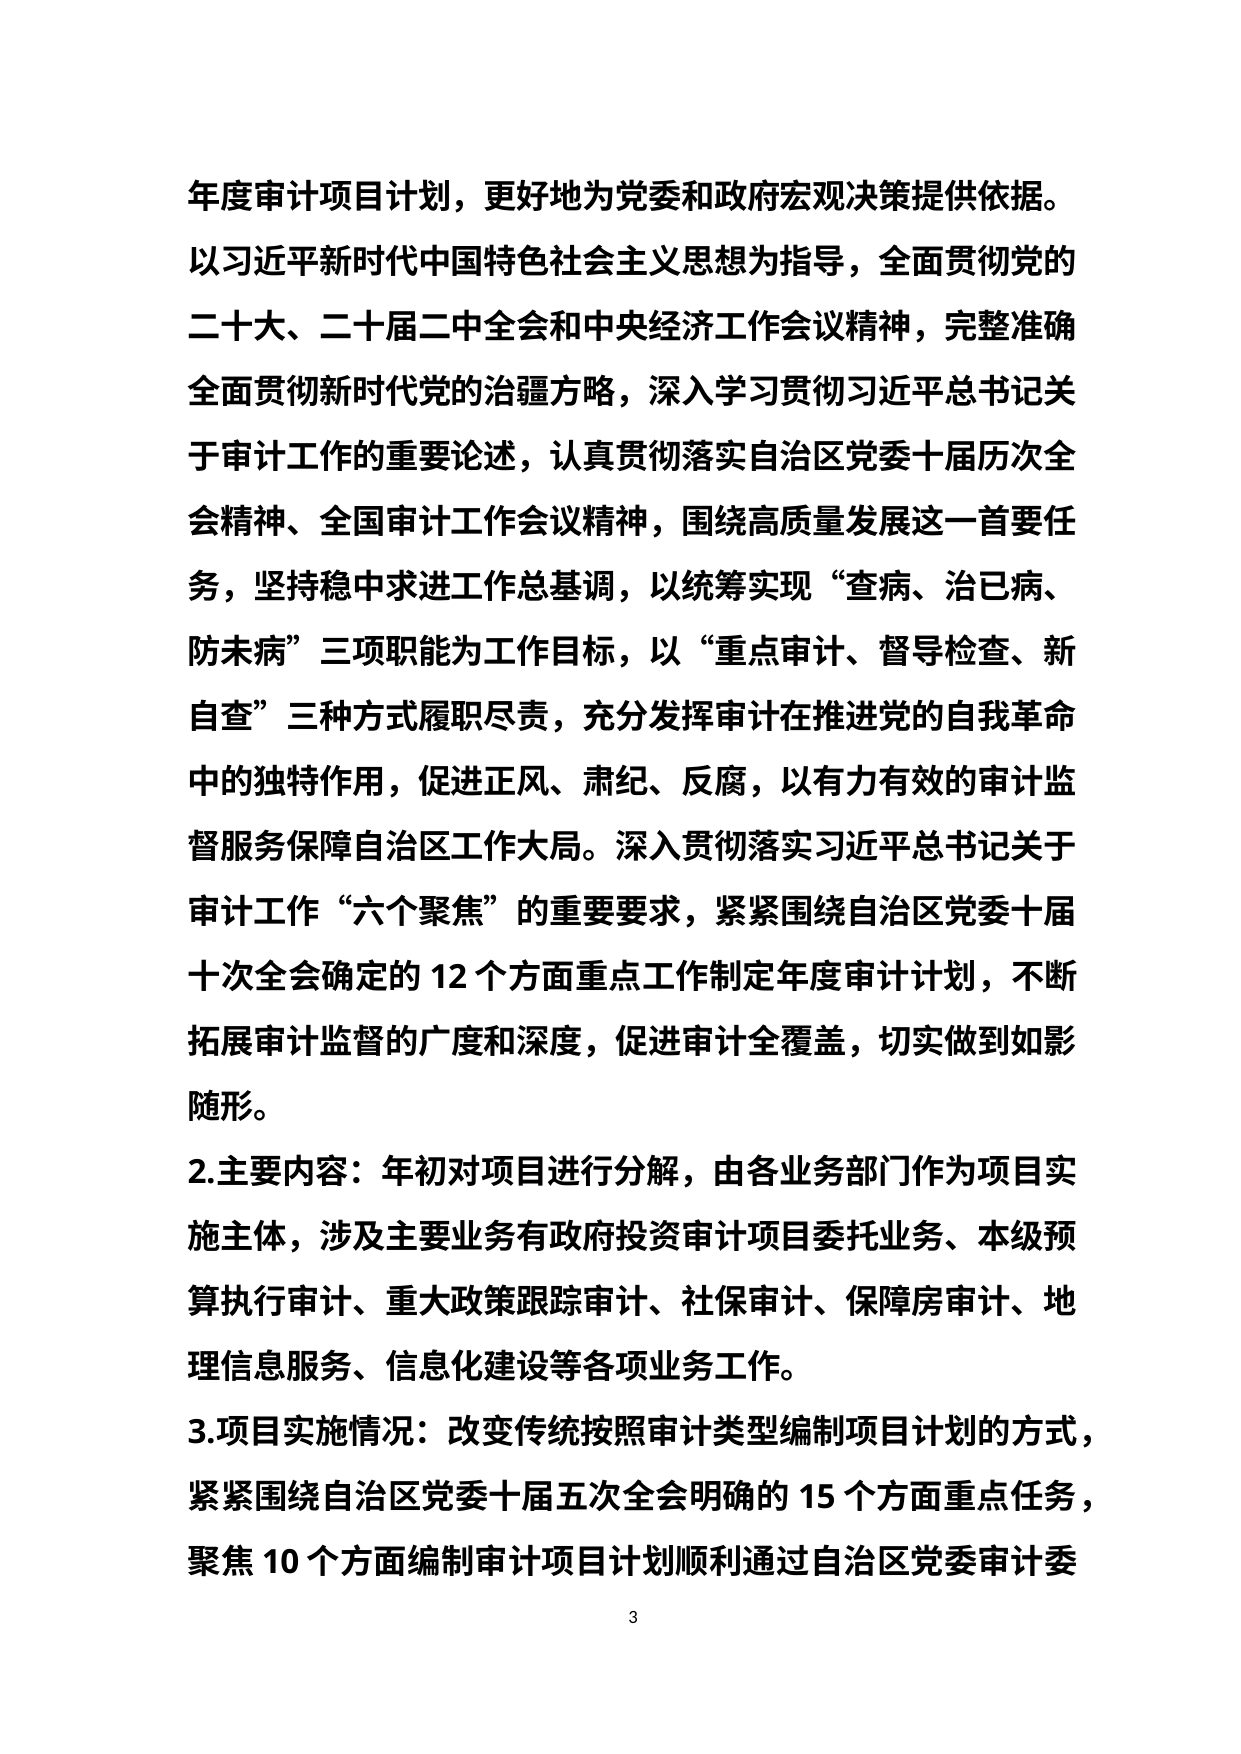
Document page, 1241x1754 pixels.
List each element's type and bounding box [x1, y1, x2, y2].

text [187, 162, 1078, 1592]
